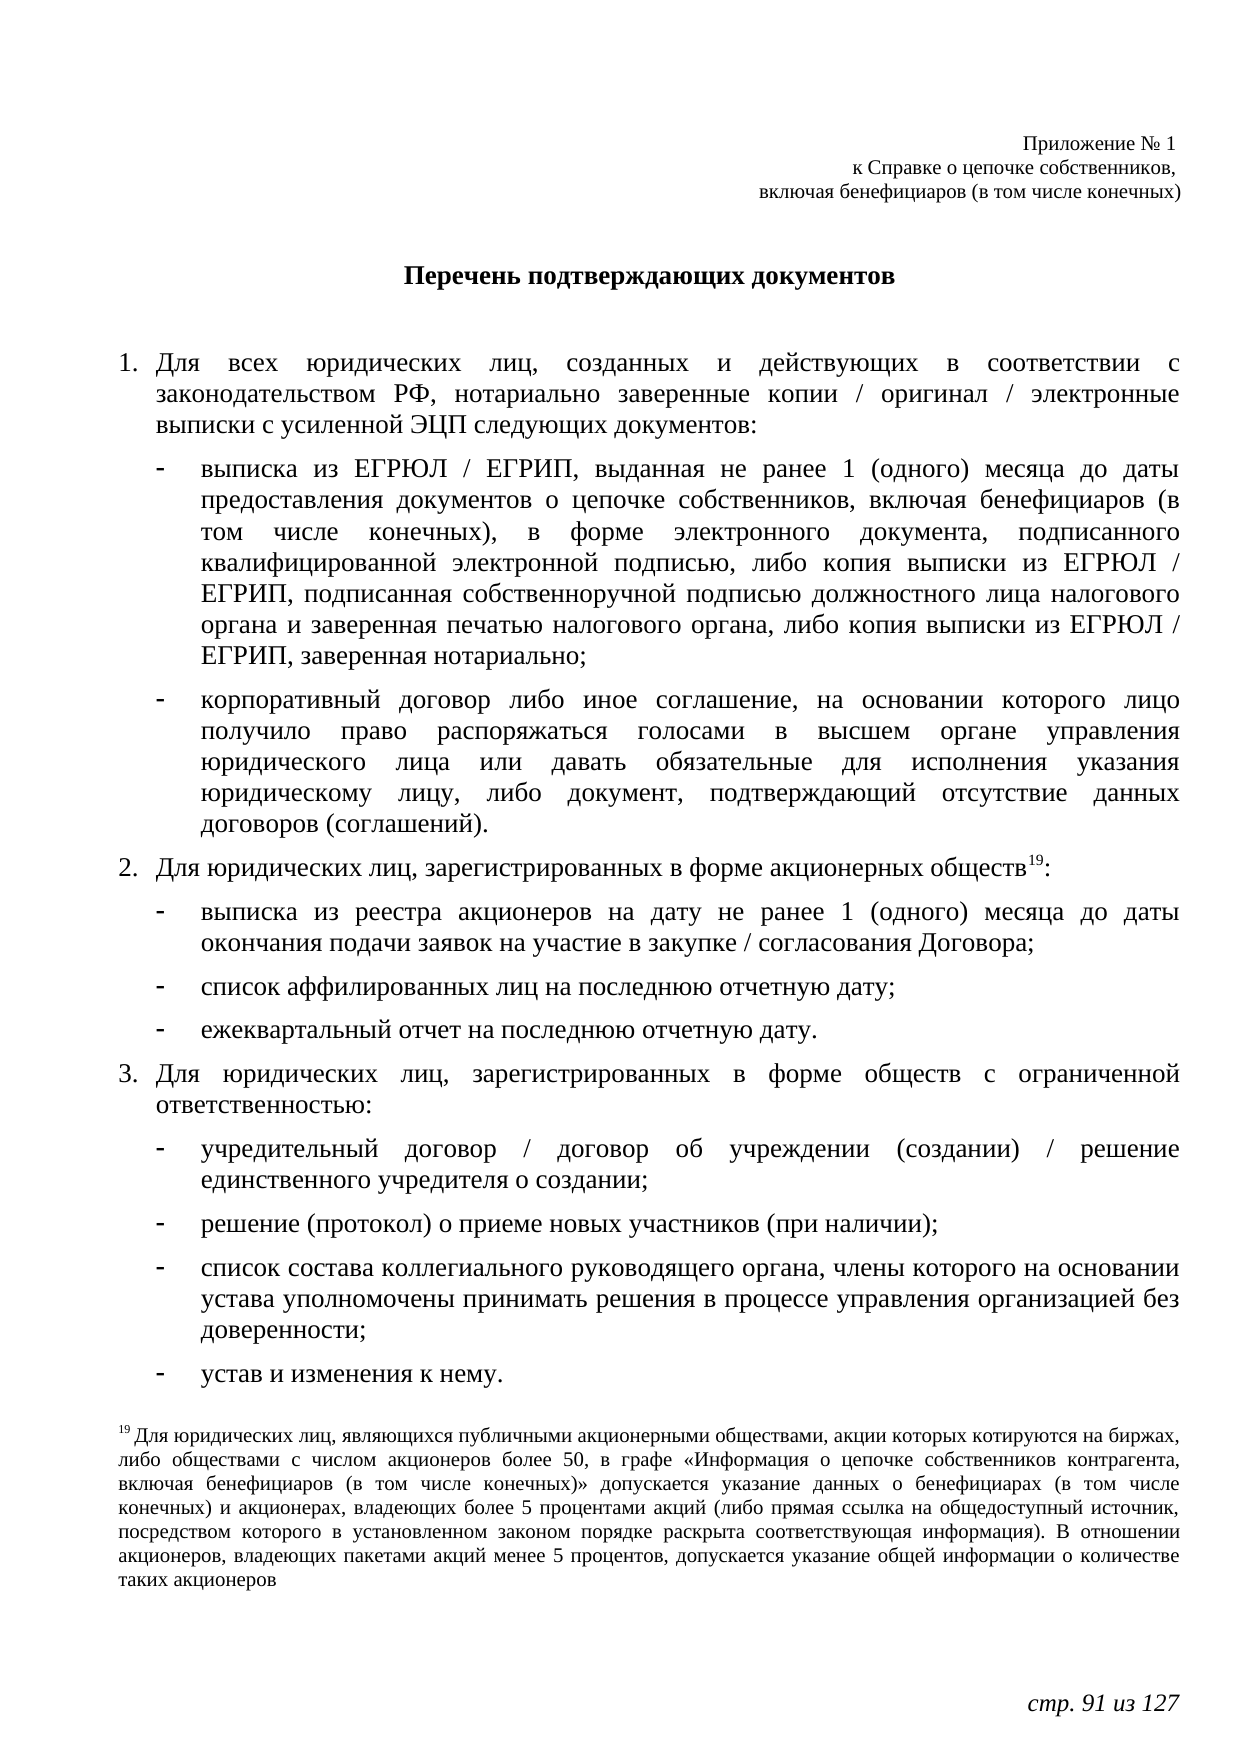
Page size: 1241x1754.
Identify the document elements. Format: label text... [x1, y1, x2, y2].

text Приложение № 1 к Справке о цепочке собственников, включая бенефициаров (в том числе конечных) [118, 131, 1181, 203]
text Перечень подтверждающих документов [118, 259, 1181, 290]
list учредительный договор / договор об учреждении (создании) / решение единственного учредителя о создании; [156, 1132, 1181, 1194]
list выписка из реестра акционеров на дату не ранее 1 (одного) месяца до даты окончания подачи заявок на участие в закупке / согласования Договора; [156, 895, 1181, 957]
list Для юридических лиц, зарегистрированных в форме обществ с ограниченной ответственностью: [118, 1057, 1181, 1119]
list устав и изменения к нему. [156, 1357, 1181, 1388]
list Для юридических лиц, зарегистрированных в форме акционерных обществ: [118, 851, 1181, 882]
list список аффилированных лиц на последнюю отчетную дату; [156, 970, 1181, 1001]
list выписка из ЕГРЮЛ / ЕГРИП, выданная не ранее 1 (одного) месяца до даты предоставления документов о цепочке собственников, включая бенефициаров (в том числе конечных), в форме электронного документа, подписанного квалифицированной электронной подписью, либо копия выписки из ЕГРЮЛ / ЕГРИП, подписанная собственноручной подписью должностного лица налогового органа и заверенная печатью налогового органа, либо копия выписки из ЕГРЮЛ / ЕГРИП, заверенная нотариально; [156, 452, 1181, 670]
list корпоративный договор либо иное соглашение, на основании которого лицо получило право распоряжаться голосами в высшем органе управления юридического лица или давать обязательные для исполнения указания юридическому лицу, либо документ, подтверждающий отсутствие данных договоров (соглашений). [156, 683, 1181, 839]
list Для всех юридических лиц, созданных и действующих в соответствии с законодательством РФ, нотариально заверенные копии / оригинал / электронные выписки с усиленной ЭЦП следующих документов: [118, 346, 1181, 440]
list ежеквартальный отчет на последнюю отчетную дату. [156, 1013, 1181, 1045]
list решение (протокол) о приеме новых участников (при наличии); [156, 1207, 1181, 1238]
